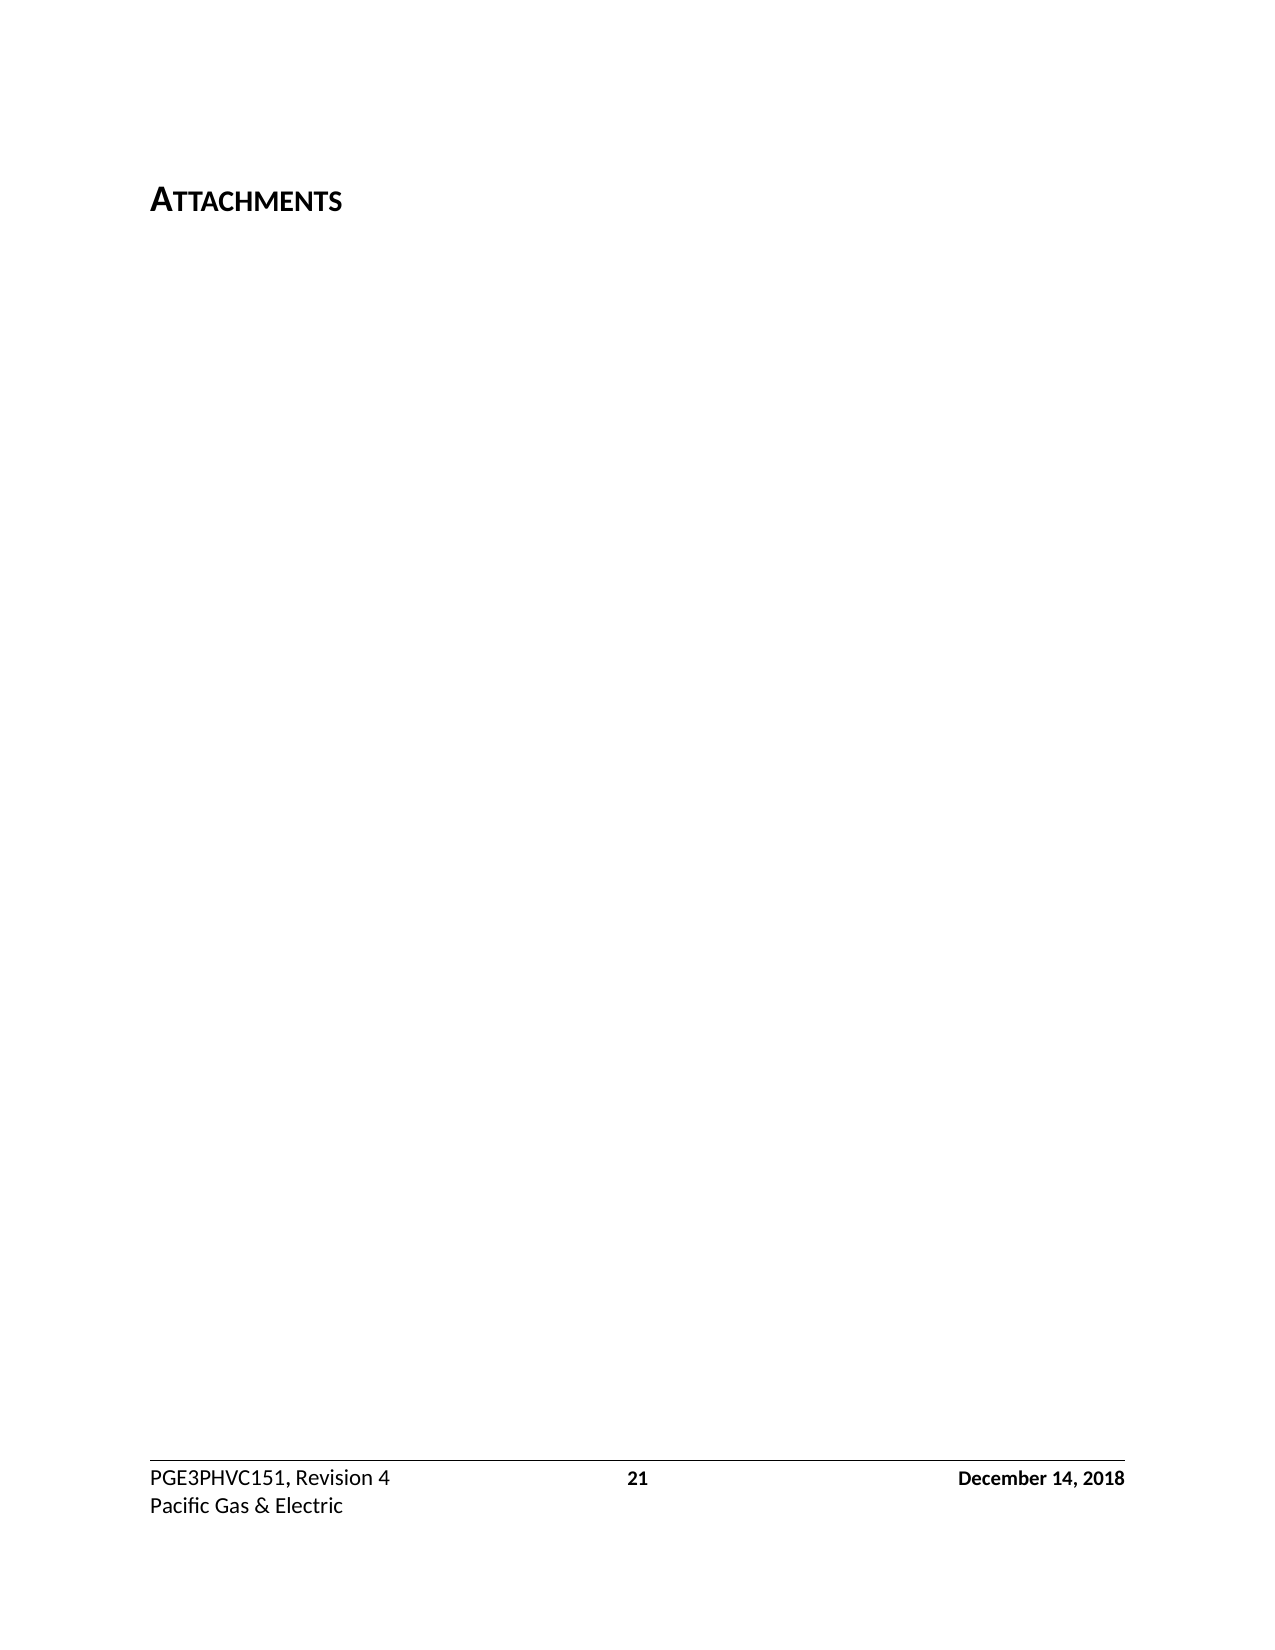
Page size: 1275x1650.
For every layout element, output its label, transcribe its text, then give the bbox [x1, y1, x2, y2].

subtitle Attachments [150, 175, 1125, 221]
